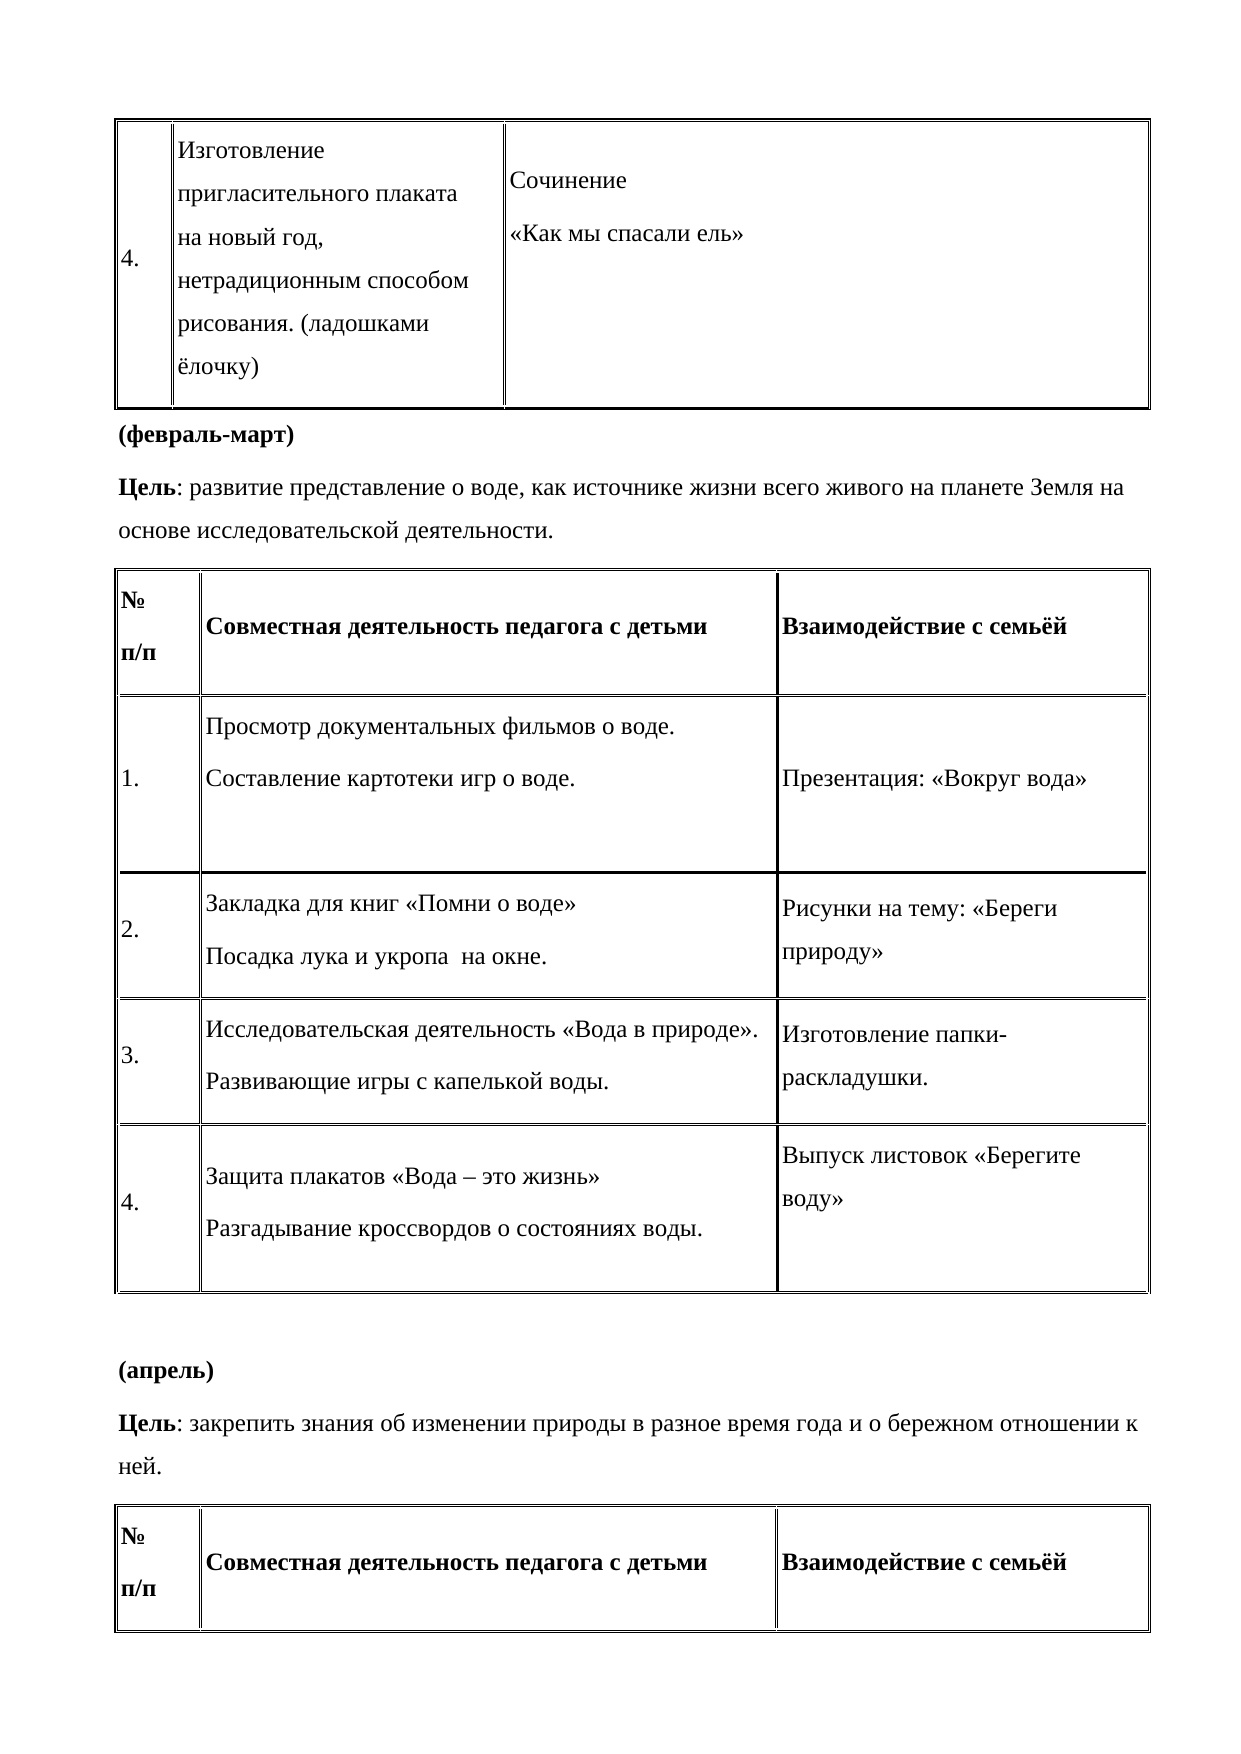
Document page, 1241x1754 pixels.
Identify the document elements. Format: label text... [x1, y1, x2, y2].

table_header № п/п [118, 571, 201, 693]
text (февраль-март) [118, 419, 1152, 448]
text (апрель) [118, 1356, 1152, 1384]
table_cell Защита плакатов «Вода – это жизнь» Разгадывание кроссвордов о состояниях воды. [202, 1126, 776, 1291]
table_cell 1. [118, 694, 199, 871]
table_cell 4. [118, 1123, 199, 1291]
table_cell Презентация: «Вокруг вода» [779, 694, 1148, 871]
text Цель: развитие представление о воде, как источнике жизни всего живого на планете Земля на основе исследовательской деятельности. [118, 472, 1152, 544]
table_cell 4. [118, 122, 172, 407]
table_cell Выпуск листовок «Берегите воду» [779, 1123, 1148, 1291]
table_header № п/п [118, 1507, 201, 1629]
table_cell Просмотр документальных фильмов о воде. Составление картотеки игр о воде. [202, 697, 776, 871]
table_cell Исследовательская деятельность «Вода в природе». Развивающие игры с капелькой воды. [202, 1000, 776, 1122]
table_header Взаимодействие с семьёй [777, 1507, 1148, 1629]
table_header Совместная деятельность педагога с детьми [201, 569, 777, 693]
text Цель: закрепить знания об изменении природы в разное время года и о бережном отношении к ней. [118, 1408, 1152, 1480]
table_header Совместная деятельность педагога с детьми [201, 1507, 777, 1629]
table_cell 2. [118, 871, 199, 997]
table_cell Сочинение «Как мы спасали ель» [505, 122, 1148, 407]
table_cell Изготовление пригласительного плаката на новый год, нетрадиционным способом рисования. (ладошками ёлочку) [173, 122, 504, 407]
table_cell 3. [116, 997, 201, 1122]
table_cell Рисунки на тему: «Береги природу» [779, 871, 1148, 997]
table_cell Закладка для книг «Помни о воде» Посадка лука и укропа на окне. [202, 874, 776, 997]
table_cell Изготовление папки-раскладушки. [777, 997, 1149, 1122]
table_header Взаимодействие с семьёй [777, 571, 1148, 693]
